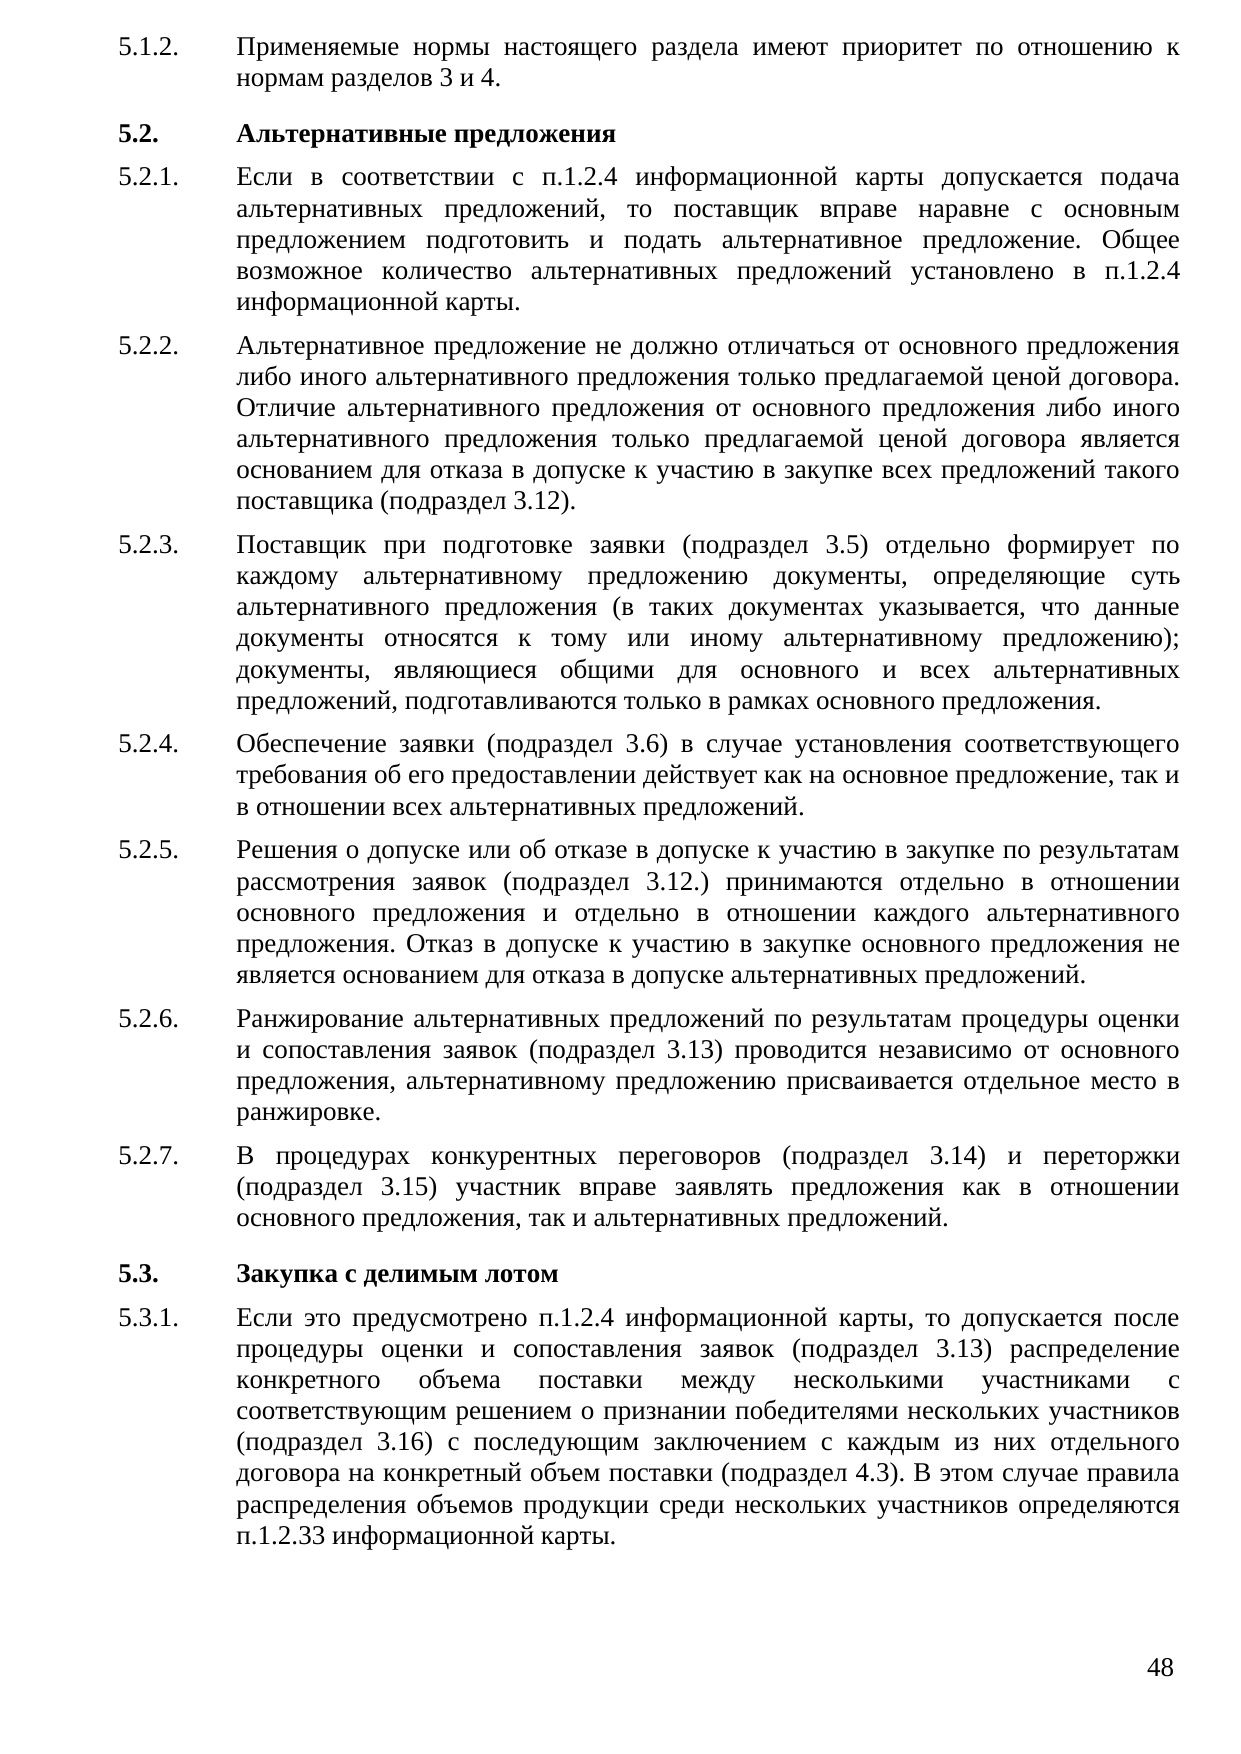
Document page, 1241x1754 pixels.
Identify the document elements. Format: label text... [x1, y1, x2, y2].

text Поставщик при подготовке заявки (подраздел 3.5) отдельно формирует по каждому альтернативному предложению документы, определяющие суть альтернативного предложения (в таких документах указывается, что данные документы относятся к тому или иному альтернативному предложению); документы, являющиеся общими для основного и всех альтернативных предложений, подготавливаются только в рамках основного предложения. [118, 528, 1181, 715]
text Решения о допуске или об отказе в допуске к участию в закупке по результатам рассмотрения заявок (подраздел 3.12.) принимаются отдельно в отношении основного предложения и отдельно в отношении каждого альтернативного предложения. Отказ в допуске к участию в закупке основного предложения не является основанием для отказа в допуске альтернативных предложений. [118, 833, 1181, 989]
text Обеспечение заявки (подраздел 3.6) в случае установления соответствующего требования об его предоставлении действует как на основное предложение, так и в отношении всех альтернативных предложений. [118, 727, 1181, 821]
text Ранжирование альтернативных предложений по результатам процедуры оценки и сопоставления заявок (подраздел 3.13) проводится независимо от основного предложения, альтернативному предложению присваивается отдельное место в ранжировке. [118, 1002, 1181, 1126]
text Альтернативное предложение не должно отличаться от основного предложения либо иного альтернативного предложения только предлагаемой ценой договора. Отличие альтернативного предложения от основного предложения либо иного альтернативного предложения только предлагаемой ценой договора является основанием для отказа в допуске к участию в закупке всех предложений такого поставщика (подраздел 3.12). [118, 329, 1181, 516]
text Если в соответствии с п.1.2.4 информационной карты допускается подача альтернативных предложений, то поставщик вправе наравне с основным предложением подготовить и подать альтернативное предложение. Общее возможное количество альтернативных предложений установлено в п.1.2.4 информационной карты. [118, 161, 1181, 316]
text Если это предусмотрено п.1.2.4 информационной карты, то допускается после процедуры оценки и сопоставления заявок (подраздел 3.13) распределение конкретного объема поставки между несколькими участниками с соответствующим решением о признании победителями нескольких участников (подраздел 3.16) с последующим заключением с каждым из них отдельного договора на конкретный объем поставки (подраздел 4.3). В этом случае правила распределения объемов продукции среди нескольких участников определяются п.1.2.33 информационной карты. [118, 1301, 1181, 1550]
text Альтернативные предложения [118, 117, 1181, 148]
text В процедурах конкурентных переговоров (подраздел 3.14) и переторжки (подраздел 3.15) участник вправе заявлять предложения как в отношении основного предложения, так и альтернативных предложений. [118, 1139, 1181, 1232]
text Применяемые нормы настоящего раздела имеют приоритет по отношению к нормам разделов 3 и 4. [118, 29, 1181, 92]
text Закупка с делимым лотом [118, 1257, 1181, 1288]
